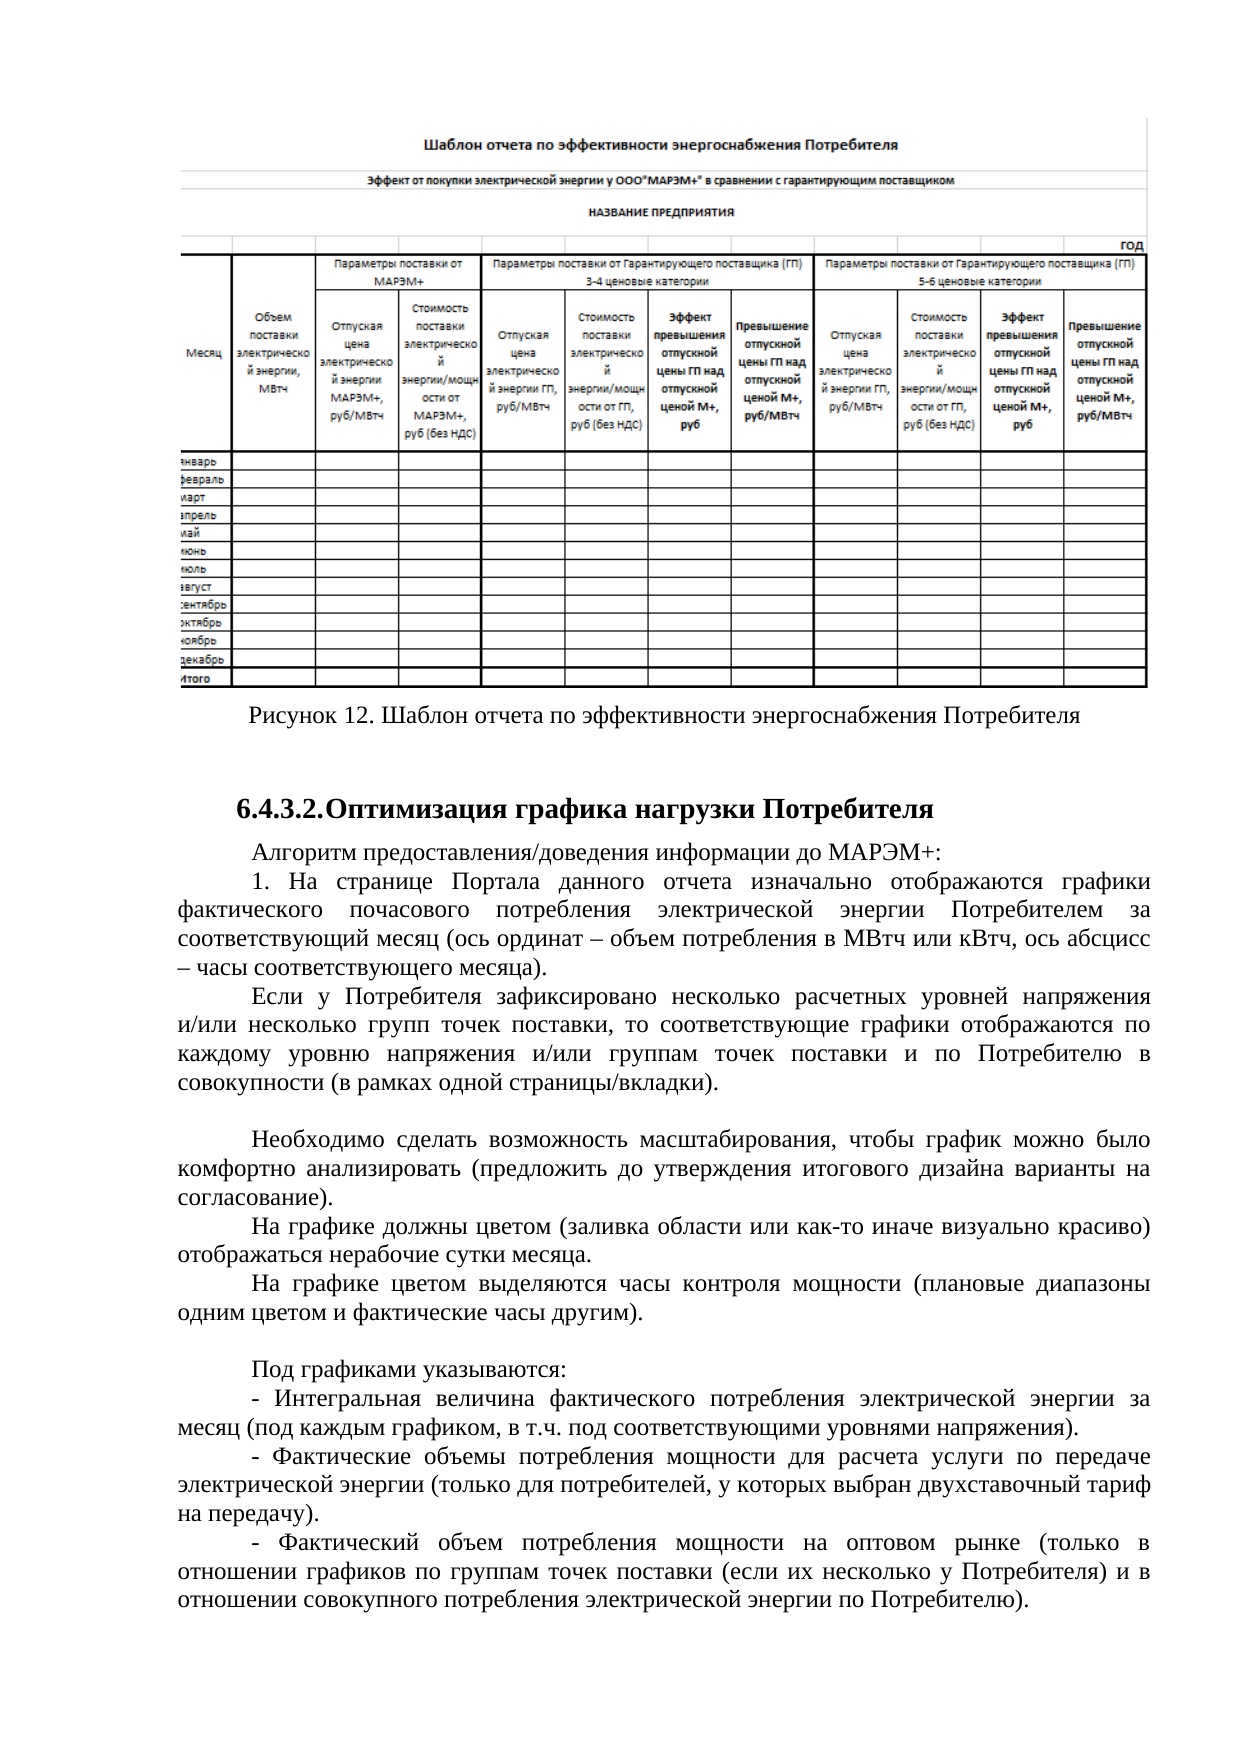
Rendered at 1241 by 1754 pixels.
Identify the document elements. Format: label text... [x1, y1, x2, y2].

list Необходимо сделать возможность масштабирования, чтобы график можно было комфортно анализировать (предложить до утверждения итогового дизайна варианты на согласование). [177, 1124, 1152, 1211]
list Алгоритм предоставления/доведения информации до МАРЭМ+: [177, 837, 1152, 866]
subtitle Оптимизация графика нагрузки Потребителя [177, 791, 1152, 824]
text Рисунок 12. Шаблон отчета по эффективности энергоснабжения Потребителя [177, 700, 1152, 729]
list Под графиками указываются: [177, 1354, 1152, 1383]
picture [180, 118, 1149, 688]
list - Интегральная величина фактического потребления электрической энергии за месяц (под каждым графиком, в т.ч. под соответствующими уровнями напряжения). [177, 1383, 1152, 1441]
list Если у Потребителя зафиксировано несколько расчетных уровней напряжения и/или несколько групп точек поставки, то соответствующие графики отображаются по каждому уровню напряжения и/или группам точек поставки и по Потребителю в совокупности (в рамках одной страницы/вкладки). [177, 981, 1152, 1096]
list 1. На странице Портала данного отчета изначально отображаются графики фактического почасового потребления электрической энергии Потребителем за соответствующий месяц (ось ординат – объем потребления в МВтч или кВтч, ось абсцисс – часы соответствующего месяца). [177, 866, 1152, 981]
list - Фактические объемы потребления мощности для расчета услуги по передаче электрической энергии (только для потребителей, у которых выбран двухставочный тариф на передачу). [177, 1441, 1152, 1527]
list - Фактический объем потребления мощности на оптовом рынке (только в отношении графиков по группам точек поставки (если их несколько у Потребителя) и в отношении совокупного потребления электрической энергии по Потребителю). [177, 1527, 1152, 1613]
list На графике должны цветом (заливка области или как-то иначе визуально красиво) отображаться нерабочие сутки месяца. [177, 1211, 1152, 1268]
list На графике цветом выделяются часы контроля мощности (плановые диапазоны одним цветом и фактические часы другим). [177, 1268, 1152, 1326]
